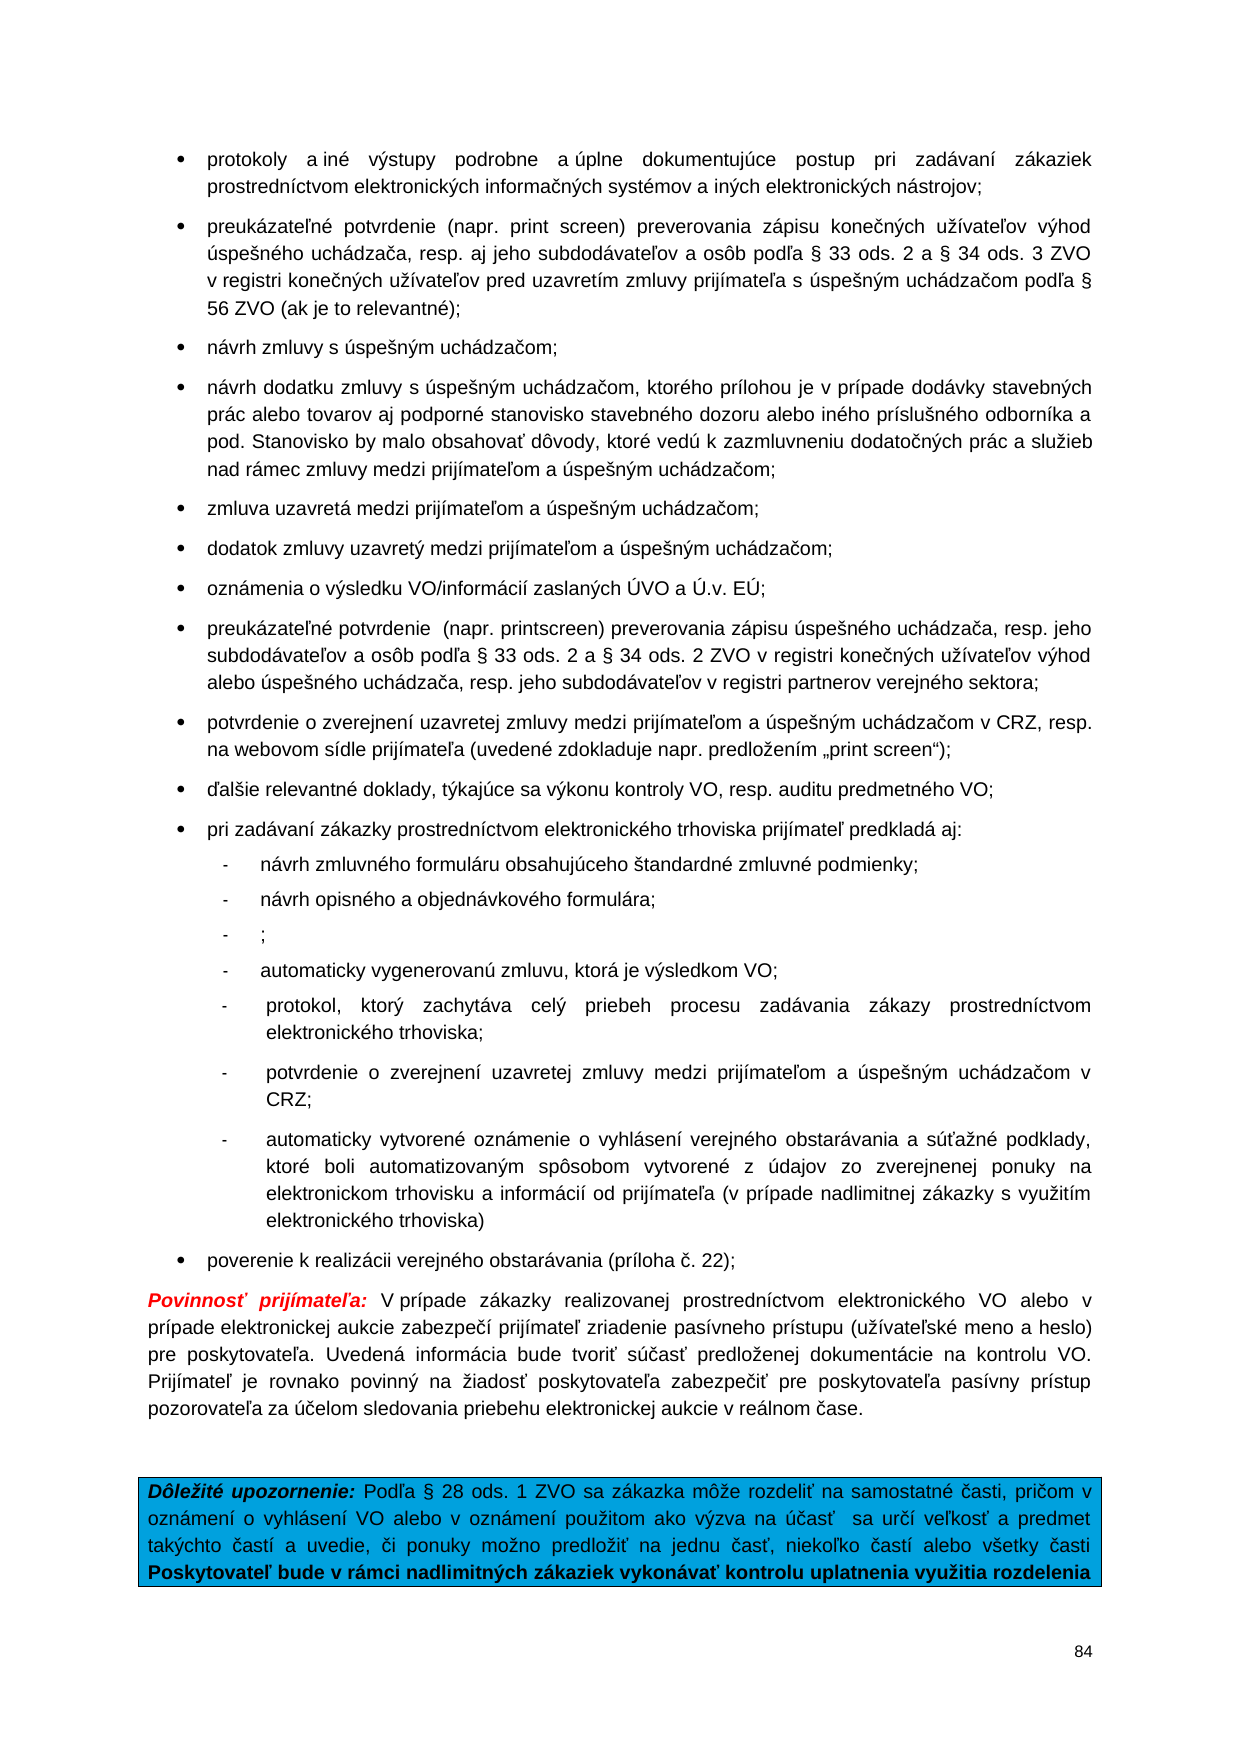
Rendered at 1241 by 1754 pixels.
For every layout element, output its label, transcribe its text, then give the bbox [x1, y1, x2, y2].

text poverenie k realizácii verejného obstarávania (príloha č. 22); [177, 1249, 1092, 1271]
list automaticky vytvorené oznámenie o vyhlásení verejného obstarávania a súťažné podklady, ktoré boli automatizovaným spôsobom vytvorené z údajov zo zverejnenej ponuky na elektronickom trhovisku a informácií od prijímateľa (v prípade nadlimitnej zákazky s využitím elektronického trhoviska) [222, 1127, 1092, 1232]
list potvrdenie o zverejnení uzavretej zmluvy medzi prijímateľom a úspešným uchádzačom v CRZ; [222, 1061, 1092, 1110]
text preukázateľné potvrdenie (napr. printscreen) preverovania zápisu úspešného uchádzača, resp. jeho subdodávateľov a osôb podľa § 33 ods. 2 a § 34 ods. 2 ZVO v registri konečných užívateľov výhod alebo úspešného uchádzača, resp. jeho subdodávateľov v registri partnerov verejného sektora; [177, 617, 1092, 694]
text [139, 1478, 1101, 1586]
list návrh zmluvného formuláru obsahujúceho štandardné zmluvné podmienky; [223, 853, 1092, 876]
text oznámenia o výsledku VO/informácií zaslaných ÚVO a Ú.v. EÚ; [177, 577, 1092, 599]
text preukázateľné potvrdenie (napr. print screen) preverovania zápisu konečných užívateľov výhod úspešného uchádzača, resp. aj jeho subdodávateľov a osôb podľa § 33 ods. 2 a § 34 ods. 3 ZVO v registri konečných užívateľov pred uzavretím zmluvy prijímateľa s úspešným uchádzačom podľa § 56 ZVO (ak je to relevantné); [177, 215, 1092, 319]
text ďalšie relevantné doklady, týkajúce sa výkonu kontroly VO, resp. auditu predmetného VO; [177, 778, 1092, 801]
text protokoly a iné výstupy podrobne a úplne dokumentujúce postup pri zadávaní zákaziek prostredníctvom elektronických informačných systémov a iných elektronických nástrojov; [177, 148, 1092, 198]
text Povinnosť prijímateľa: V prípade zákazky realizovanej prostredníctvom elektronického VO alebo v prípade elektronickej aukcie zabezpečí prijímateľ zriadenie pasívneho prístupu (užívateľské meno a heslo) pre poskytovateľa. Uvedená informácia bude tvoriť súčasť predloženej dokumentácie na kontrolu VO. Prijímateľ je rovnako povinný na žiadosť poskytovateľa zabezpečiť pre poskytovateľa pasívny prístup pozorovateľa za účelom sledovania priebehu elektronickej aukcie v reálnom čase. [148, 1288, 1092, 1420]
text návrh zmluvy s úspešným uchádzačom; [177, 336, 1092, 359]
list automaticky vygenerovanú zmluvu, ktorá je výsledkom VO; [223, 958, 1092, 981]
text dodatok zmluvy uzavretý medzi prijímateľom a úspešným uchádzačom; [177, 537, 1092, 560]
list návrh opisného a objednávkového formulára; [223, 888, 1092, 911]
text pri zadávaní zákazky prostredníctvom elektronického trhoviska prijímateľ predkladá aj: [177, 817, 1092, 840]
text potvrdenie o zverejnení uzavretej zmluvy medzi prijímateľom a úspešným uchádzačom v CRZ, resp. na webovom sídle prijímateľa (uvedené zdokladuje napr. predložením „print screen“); [177, 711, 1092, 761]
list protokol, ktorý zachytáva celý priebeh procesu zadávania zákazy prostredníctvom elektronického trhoviska; [222, 994, 1092, 1043]
text zmluva uzavretá medzi prijímateľom a úspešným uchádzačom; [177, 497, 1092, 520]
text návrh dodatku zmluvy s úspešným uchádzačom, ktorého prílohou je v prípade dodávky stavebných prác alebo tovarov aj podporné stanovisko stavebného dozoru alebo iného príslušného odborníka a pod. Stanovisko by malo obsahovať dôvody, ktoré vedú k zazmluvneniu dodatočných prác a služieb nad rámec zmluvy medzi prijímateľom a úspešným uchádzačom; [177, 376, 1092, 480]
list ; [223, 923, 1092, 946]
